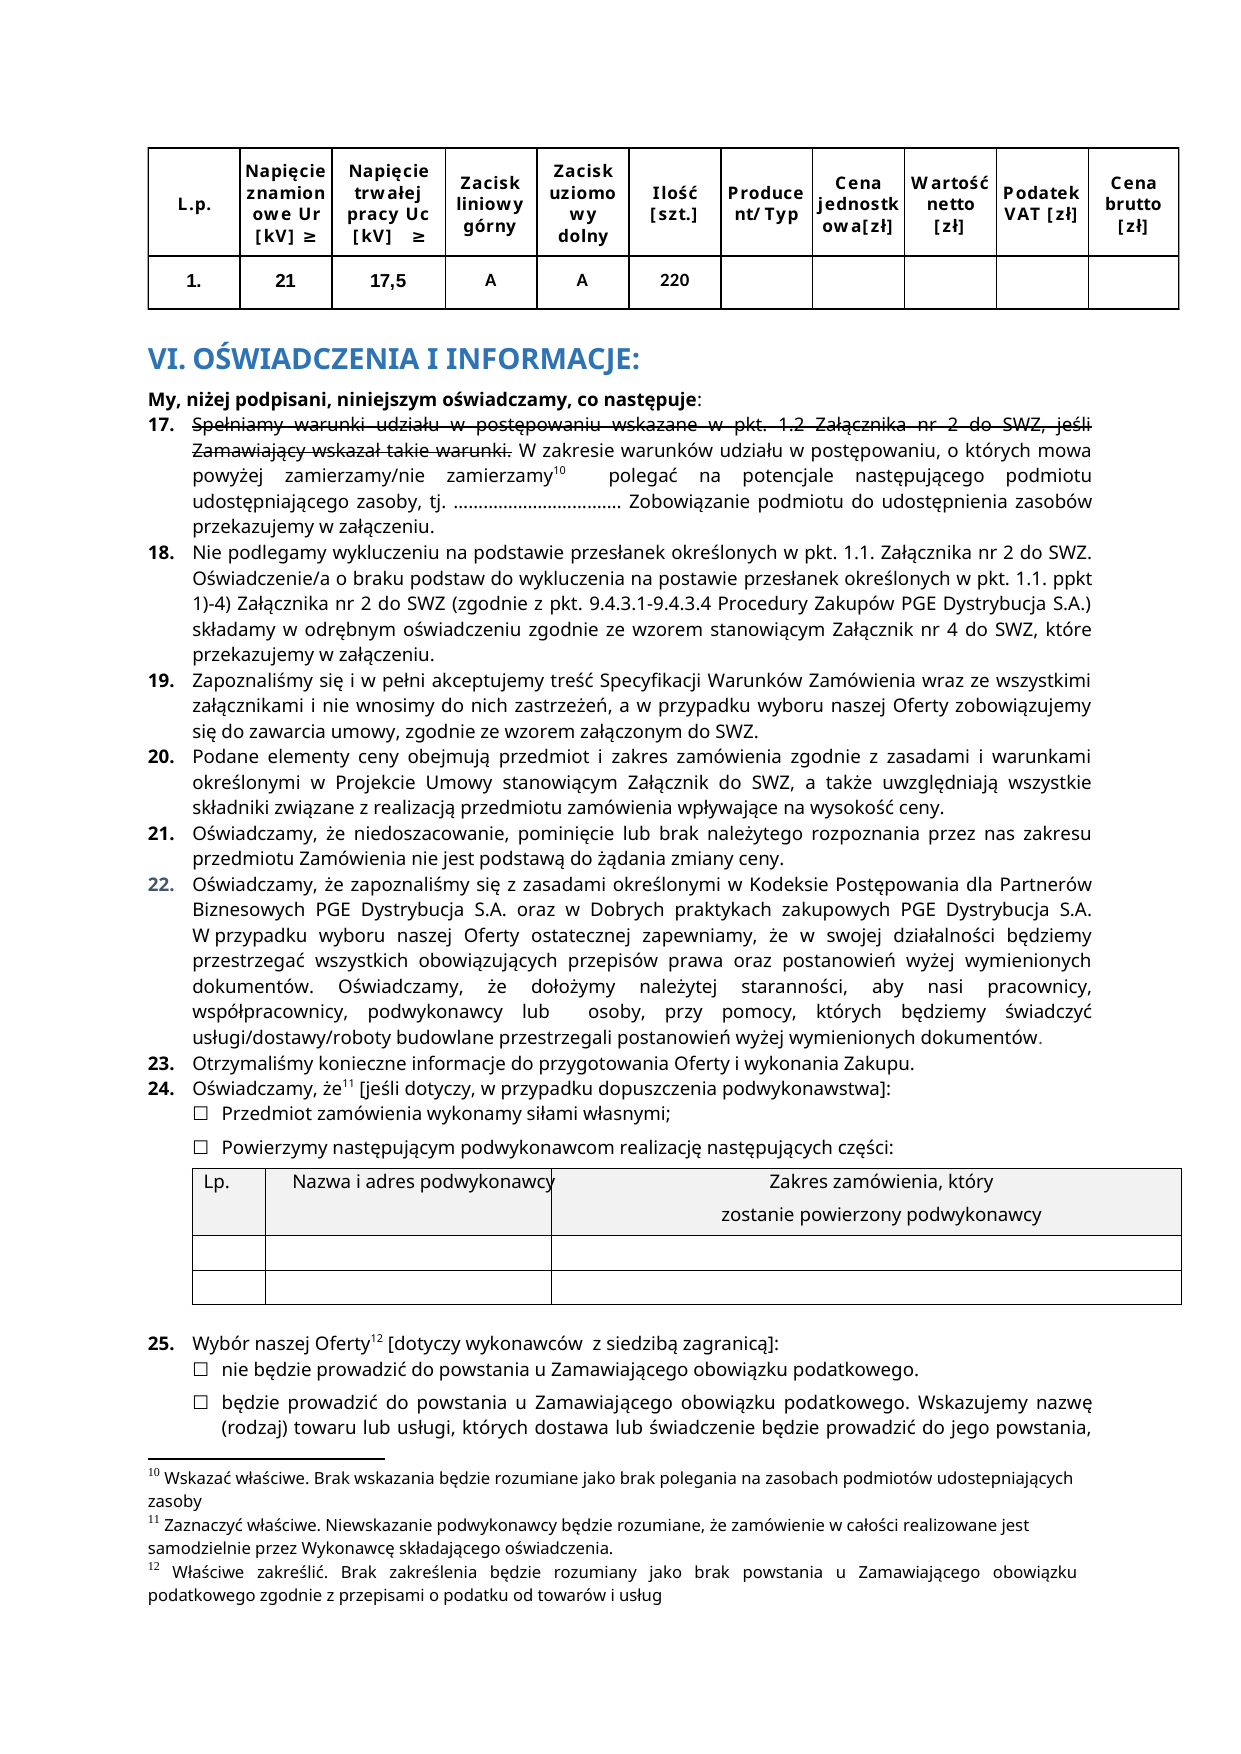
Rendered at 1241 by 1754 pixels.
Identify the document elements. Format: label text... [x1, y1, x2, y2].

table_header Zakres zamówienia, który zostanie powierzony podwykonawcy [552, 1169, 1181, 1235]
text Przedmiot zamówienia wykonamy siłami własnymi; [192, 1101, 1122, 1126]
table_cell [266, 1271, 551, 1304]
table_cell [552, 1271, 1181, 1304]
table_cell [552, 1236, 1181, 1269]
list Wybór naszej Oferty [dotyczy wykonawców z siedzibą zagranicą]: [148, 1331, 1093, 1356]
table_header Nazwa i adres podwykonawcy [266, 1169, 551, 1235]
list Podane elementy ceny obejmują przedmiot i zakres zamówienia zgodnie z zasadami i warunkami określonymi w Projekcie Umowy stanowiącym Załącznik do SWZ, a także uwzględniają wszystkie składniki związane z realizacją przedmiotu zamówienia wpływające na wysokość ceny. [148, 743, 1093, 820]
list Oświadczamy, że niedoszacowanie, pominięcie lub brak należytego rozpoznania przez nas zakresu przedmiotu Zamówienia nie jest podstawą do żądania zmiany ceny. [148, 820, 1093, 871]
text Powierzymy następującym podwykonawcom realizację następujących części: [192, 1134, 1122, 1159]
list My, niżej podpisani, niniejszym oświadczamy, co następuje: [148, 387, 1093, 412]
table_cell [193, 1236, 265, 1269]
subtitle OŚWIADCZENIA I INFORMACJE: [610, 349, 1093, 374]
list Oświadczamy, że zapoznaliśmy się z zasadami określonymi w Kodeksie Postępowania dla Partnerów Biznesowych PGE Dystrybucja S.A. oraz w Dobrych praktykach zakupowych PGE Dystrybucja S.A. W przypadku wyboru naszej Oferty ostatecznej zapewniamy, że w swojej działalności będziemy przestrzegać wszystkich obowiązujących przepisów prawa oraz postanowień wyżej wymienionych dokumentów. Oświadczamy, że dołożymy należytej staranności, aby nasi pracownicy, współpracownicy, podwykonawcy lub osoby, przy pomocy, których będziemy świadczyć usługi/dostawy/roboty budowlane przestrzegali postanowień wyżej wymienionych dokumentów. [148, 871, 1093, 1050]
list Nie podlegamy wykluczeniu na podstawie przesłanek określonych w pkt. 1.1. Załącznika nr 2 do SWZ. Oświadczenie/a o braku podstaw do wykluczenia na postawie przesłanek określonych w pkt. 1.1. ppkt 1)-4) Załącznika nr 2 do SWZ (zgodnie z pkt. 9.4.3.1-9.4.3.4 Procedury Zakupów PGE Dystrybucja S.A.) składamy w odrębnym oświadczeniu zgodnie ze wzorem stanowiącym Załącznik nr 4 do SWZ, które przekazujemy w załączeniu. [148, 539, 1093, 667]
list Oświadczamy, że [jeśli dotyczy, w przypadku dopuszczenia podwykonawstwa]: [148, 1075, 1093, 1101]
table_cell [193, 1271, 265, 1304]
table_cell [266, 1236, 551, 1269]
text ☐ nie będzie prowadzić do powstania u Zamawiającego obowiązku podatkowego. [192, 1356, 1093, 1381]
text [192, 1389, 1093, 1439]
list Zapoznaliśmy się i w pełni akceptujemy treść Specyfikacji Warunków Zamówienia wraz ze wszystkimi załącznikami i nie wnosimy do nich zastrzeżeń, a w przypadku wyboru naszej Oferty zobowiązujemy się do zawarcia umowy, zgodnie ze wzorem załączonym do SWZ. [148, 667, 1093, 743]
list Otrzymaliśmy konieczne informacje do przygotowania Oferty i wykonania Zakupu. [148, 1050, 1093, 1075]
list Spełniamy warunki udziału w postępowaniu wskazane w pkt. 1.2 Załącznika nr 2 do SWZ, jeśli Zamawiający wskazał takie warunki. W zakresie warunków udziału w postępowaniu, o których mowa powyżej zamierzamy/nie zamierzamy polegać na potencjale następującego podmiotu udostępniającego zasoby, tj. ……………………………. Zobowiązanie podmiotu do udostępnienia zasobów przekazujemy w załączeniu. [148, 412, 1093, 539]
subtitle OŚWIADCZENIA I INFORMACJE: [148, 349, 608, 374]
table_header Lp. [193, 1169, 265, 1235]
